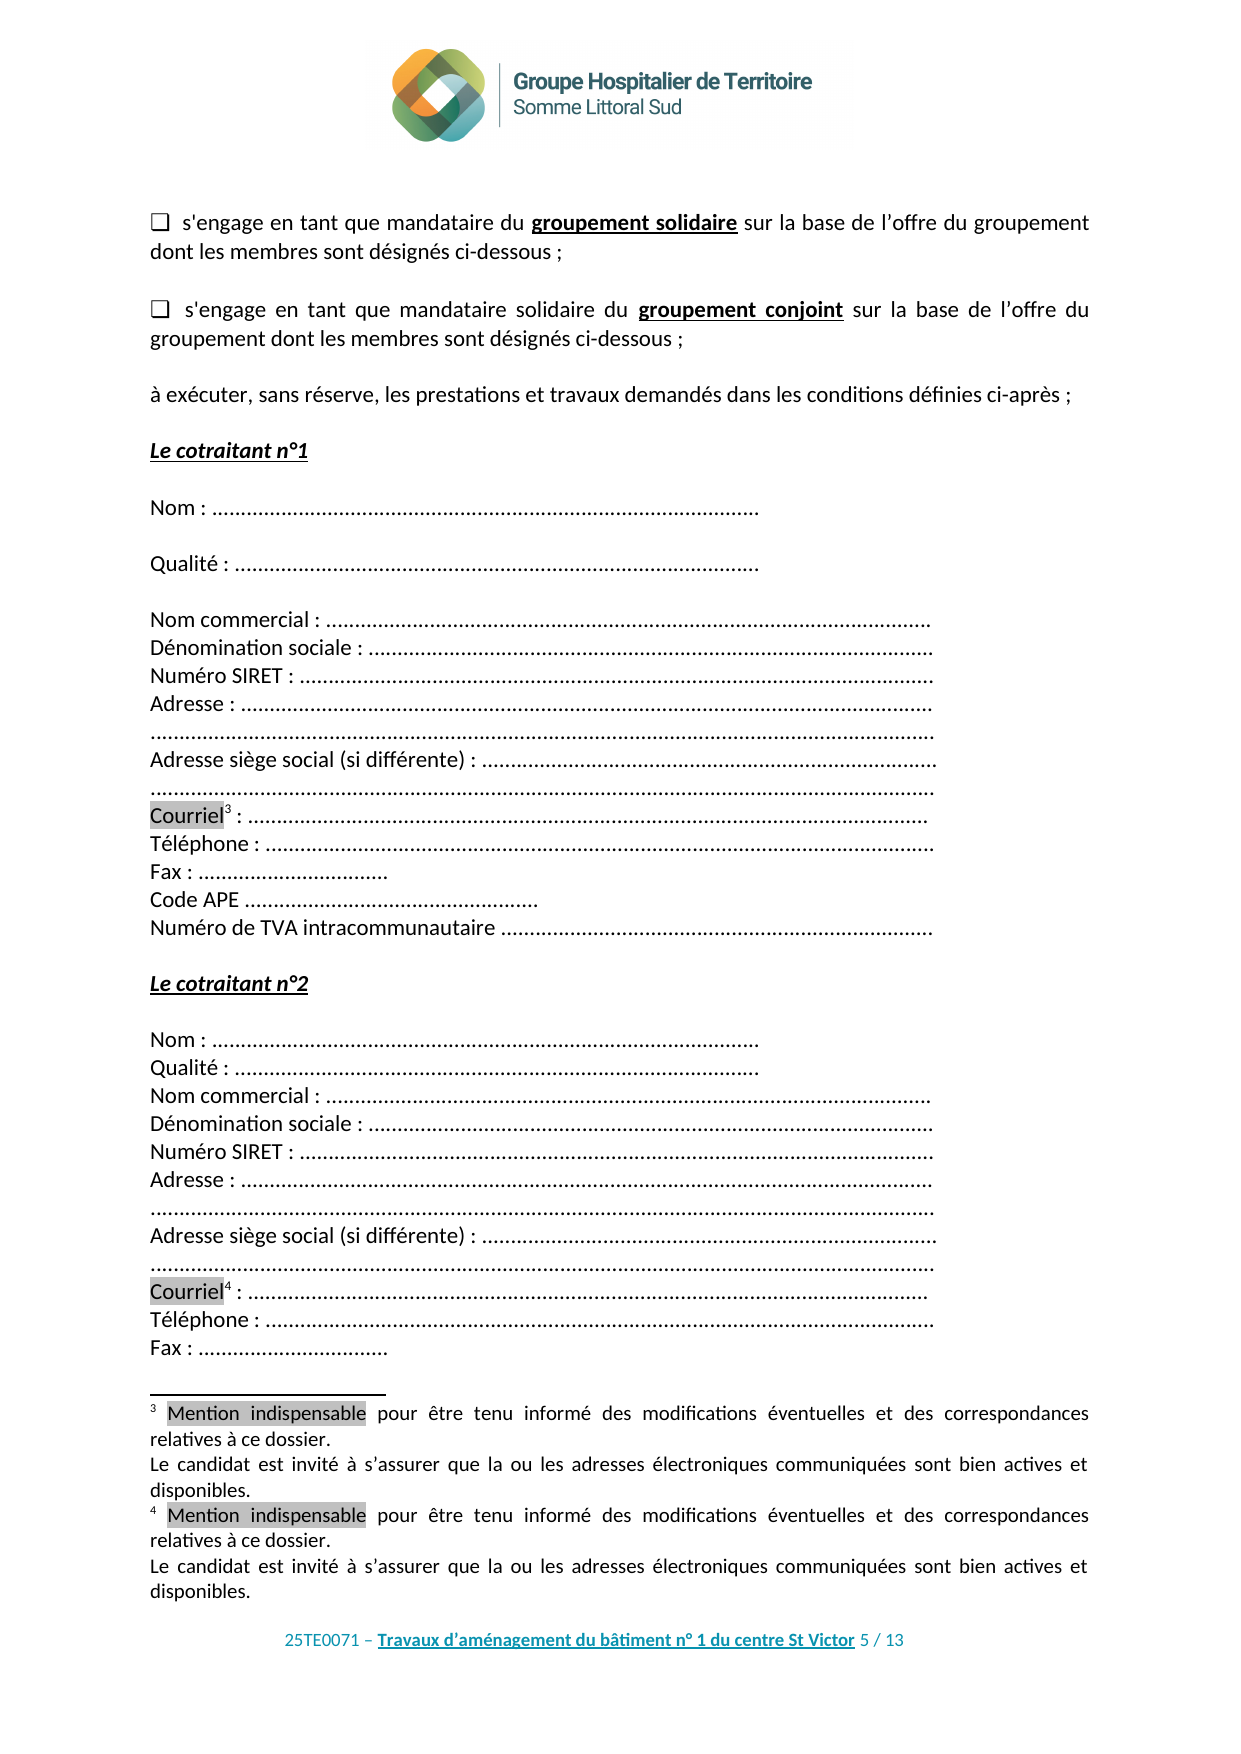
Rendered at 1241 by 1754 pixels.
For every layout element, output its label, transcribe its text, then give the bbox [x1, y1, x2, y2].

text Nom : ............................................................................................... [150, 493, 1090, 521]
text Téléphone : .................................................................................................................... Fax : ................................. [150, 829, 1090, 885]
text Nom : ............................................................................................... [150, 1025, 1090, 1053]
text Numéro de TVA intracommunautaire ........................................................................... [150, 913, 1090, 941]
text ❏ s'engage en tant que mandataire du groupement solidaire sur la base de l’offre du groupement dont les membres sont désignés ci-dessous ; [150, 206, 1090, 265]
text Qualité : ........................................................................................... [150, 549, 1090, 577]
text Qualité : ........................................................................................... [150, 1053, 1090, 1081]
text Nom commercial : ......................................................................................................... Dénomination sociale : .................................................................................................. Numéro SIRET : .............................................................................................................. Adresse : ........................................................................................................................ ........................................................................................................................................ Adresse siège social (si différente) : ............................................................................... ........................................................................................................................................ Courriel : ...................................................................................................................... [150, 605, 1090, 829]
text Téléphone : .................................................................................................................... Fax : ................................. [150, 1305, 1090, 1361]
text Nom commercial : ......................................................................................................... Dénomination sociale : .................................................................................................. Numéro SIRET : .............................................................................................................. Adresse : ........................................................................................................................ ........................................................................................................................................ Adresse siège social (si différente) : ............................................................................... ........................................................................................................................................ Courriel : ...................................................................................................................... [150, 1081, 1090, 1305]
picture [364, 40, 855, 150]
text Code APE ................................................... [150, 885, 1090, 913]
text à exécuter, sans réserve, les prestations et travaux demandés dans les conditions définies ci-après ; [150, 381, 1090, 409]
text Le cotraitant n°2 [150, 969, 1090, 997]
text ❏ s'engage en tant que mandataire solidaire du groupement conjoint sur la base de l’offre du groupement dont les membres sont désignés ci-dessous ; [150, 293, 1090, 353]
text Le cotraitant n°1 [150, 437, 1090, 465]
